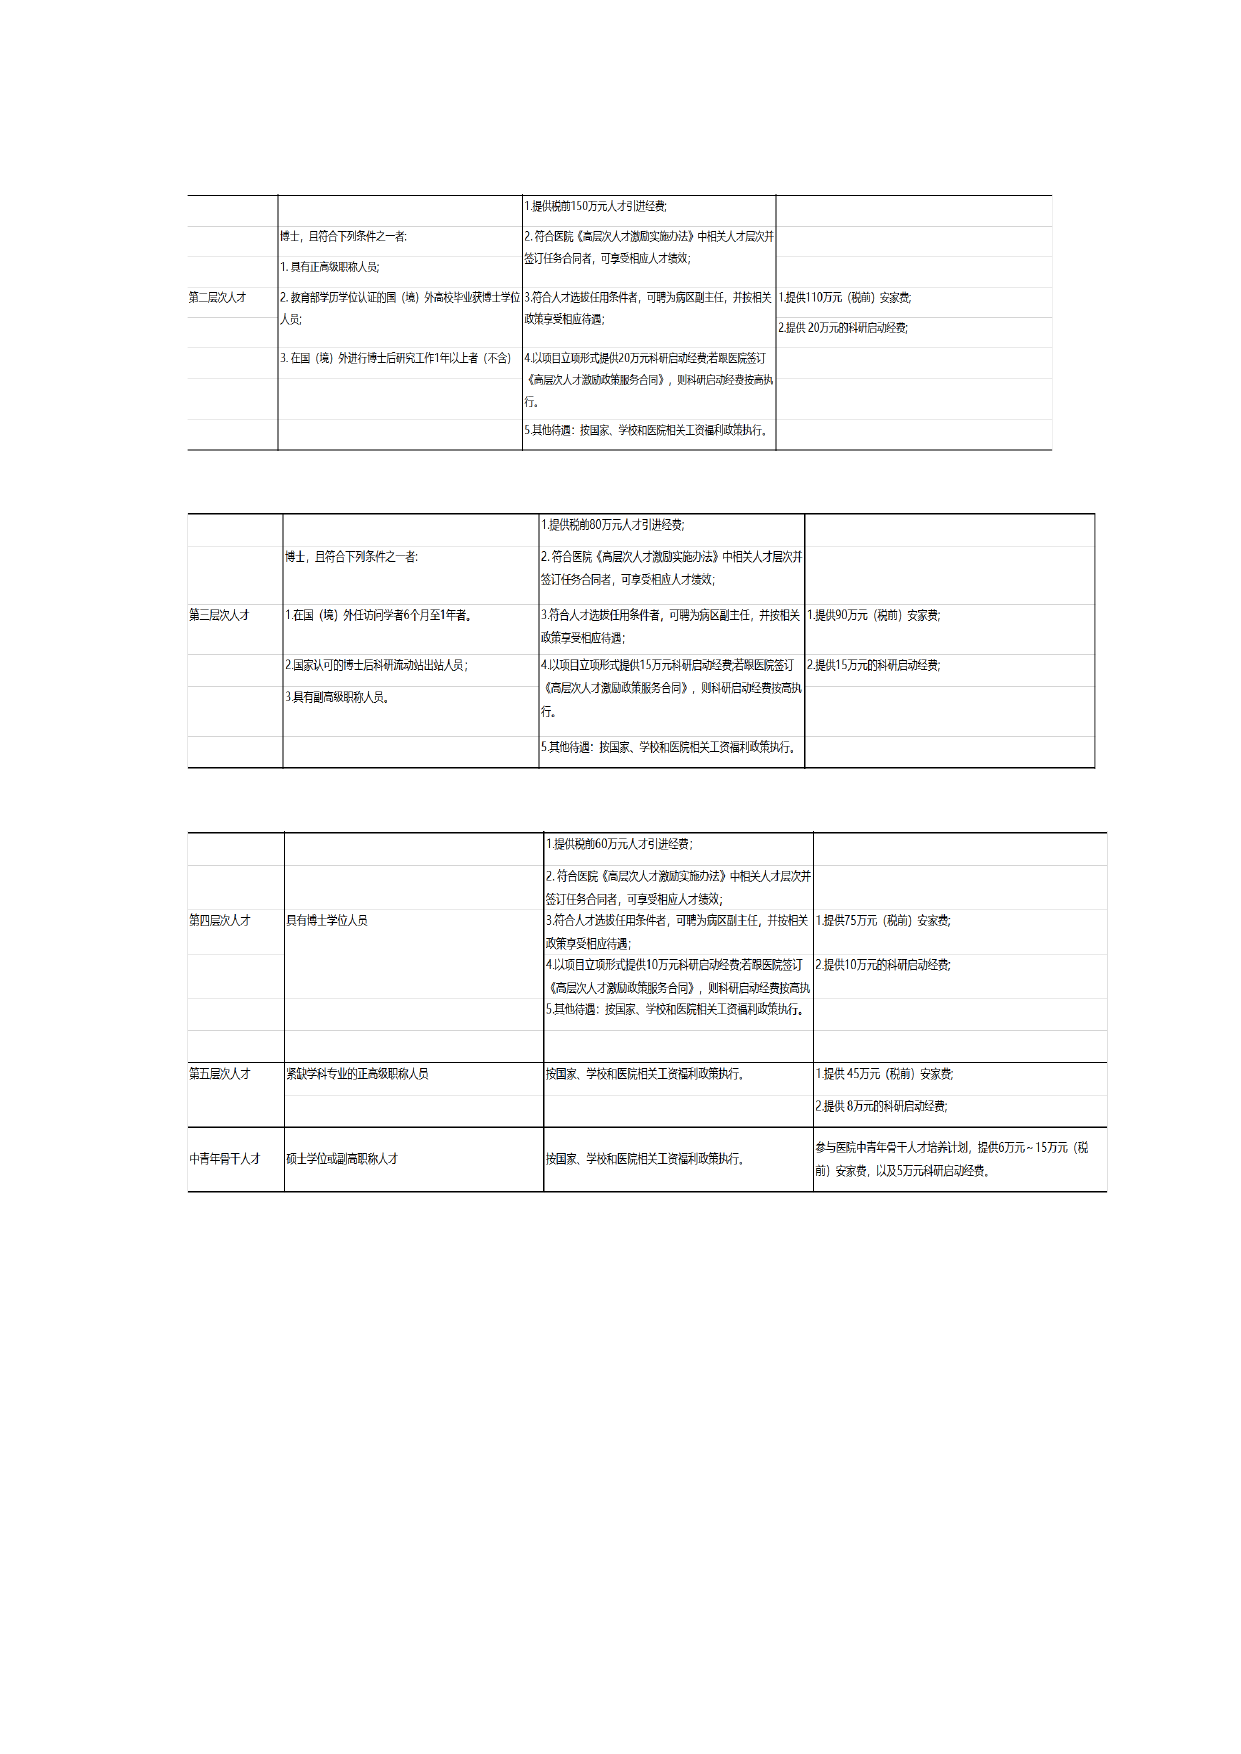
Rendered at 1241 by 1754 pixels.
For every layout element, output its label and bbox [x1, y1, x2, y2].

picture [187, 194, 1053, 451]
picture [187, 513, 1096, 769]
picture [187, 831, 1108, 1193]
